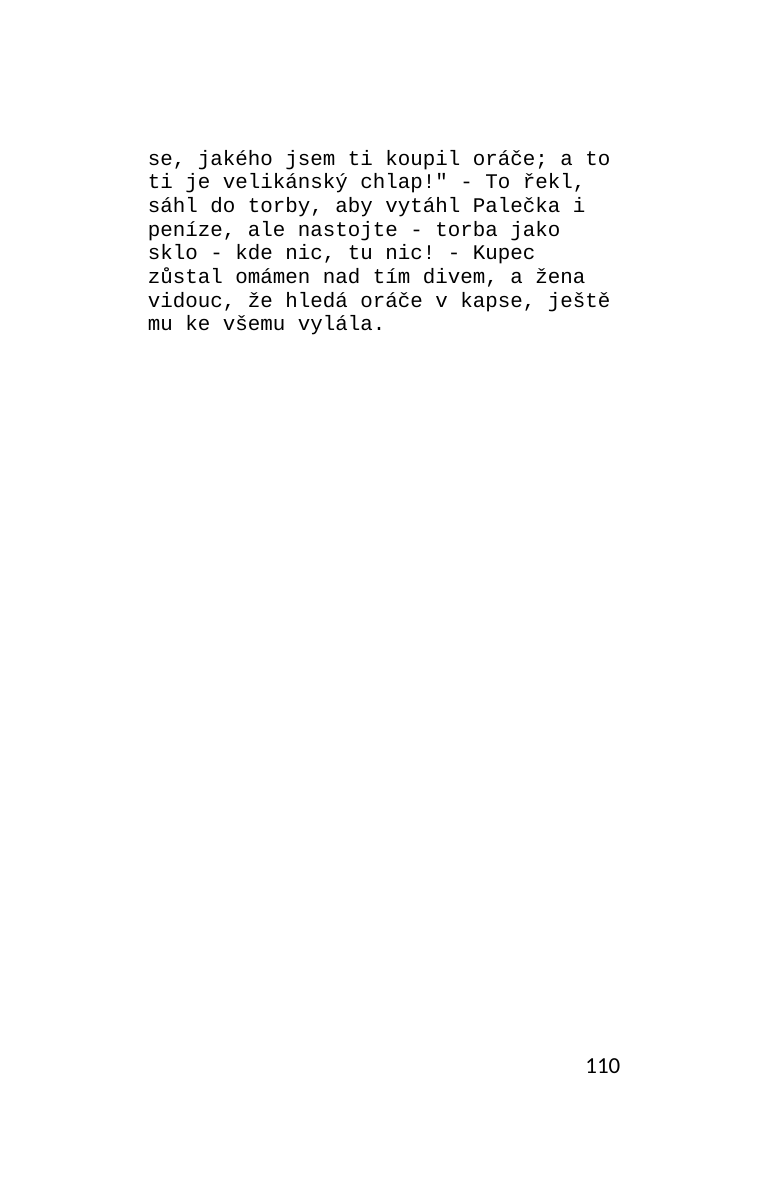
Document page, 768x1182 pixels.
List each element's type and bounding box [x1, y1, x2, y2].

text [148, 148, 620, 337]
